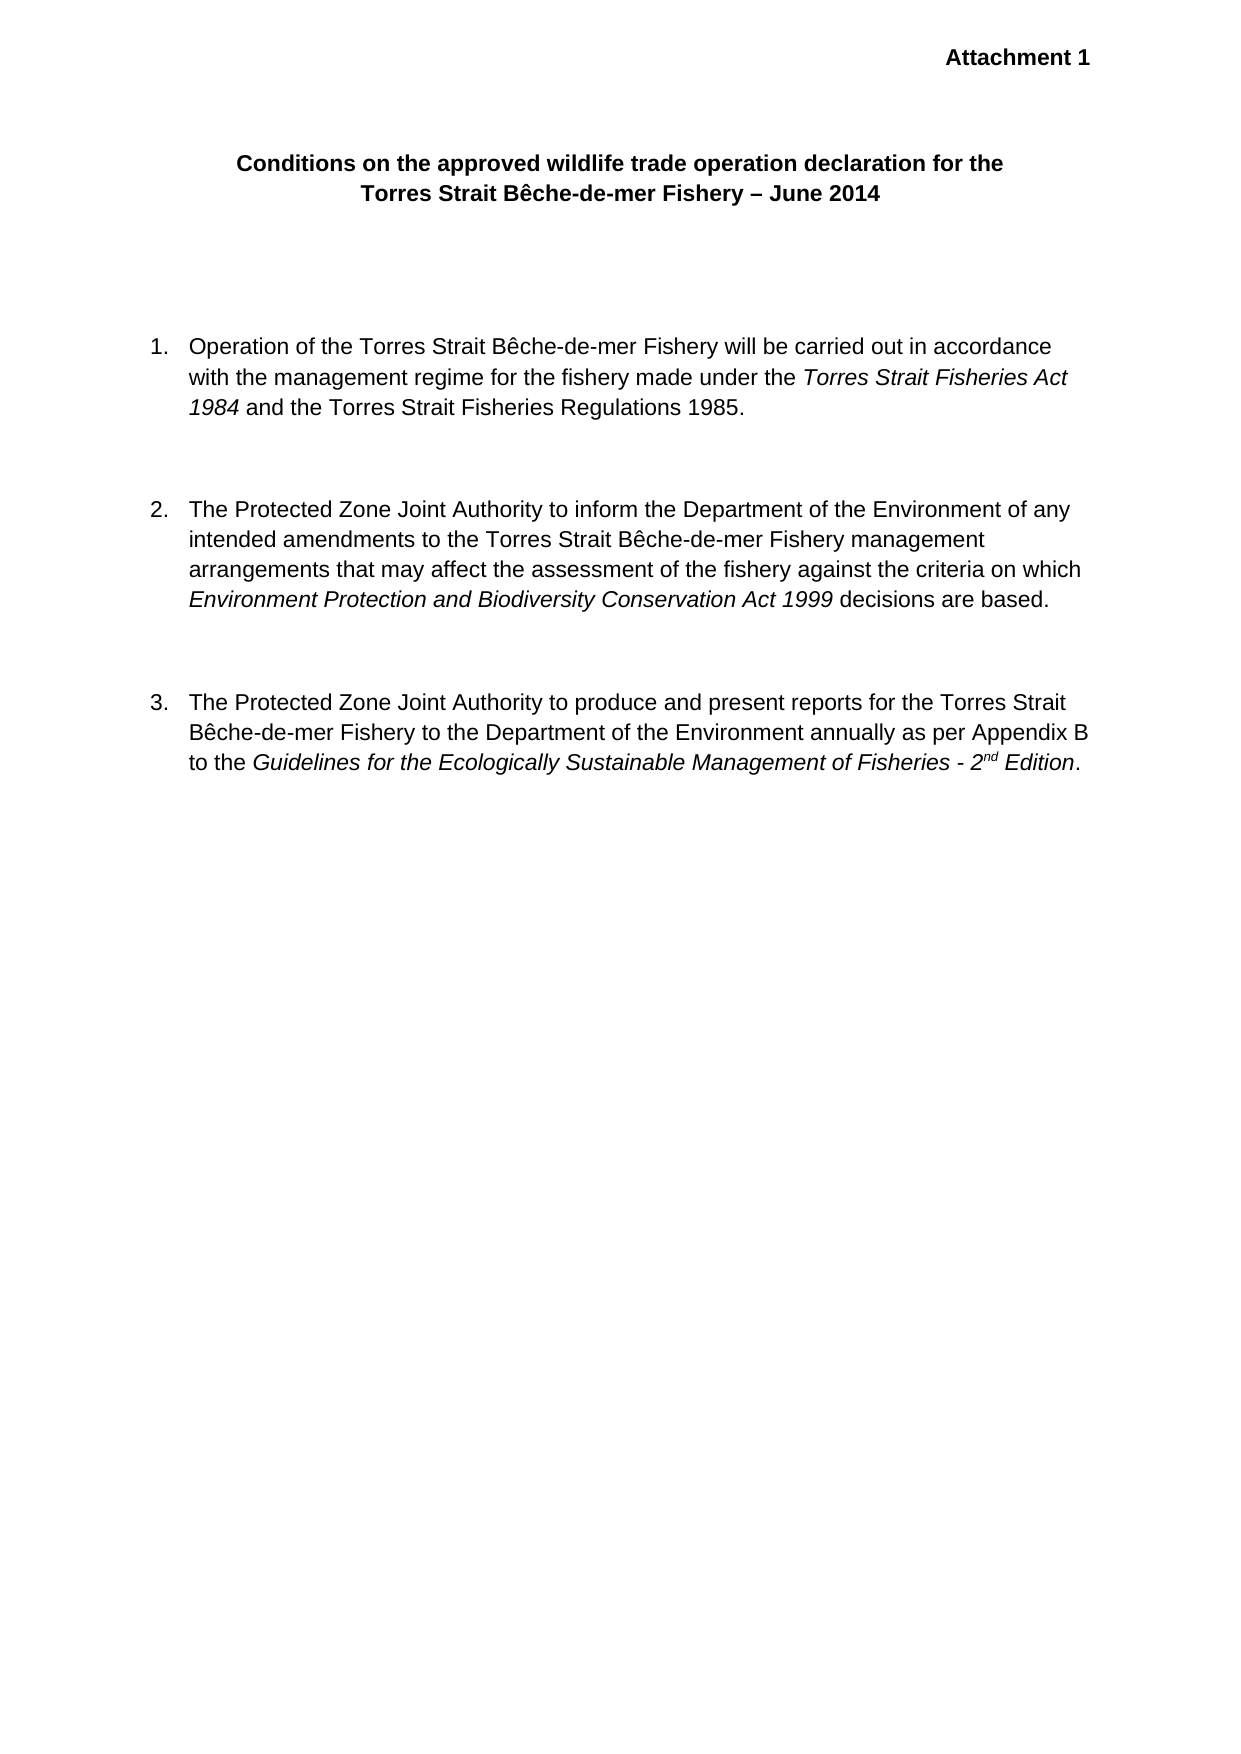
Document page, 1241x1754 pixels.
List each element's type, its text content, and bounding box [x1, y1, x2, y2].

list Operation of the Torres Strait Bêche-de-mer Fishery will be carried out in accordance with the management regime for the fishery made under the Torres Strait Fisheries Act 1984 and the Torres Strait Fisheries Regulations 1985. [150, 333, 1090, 420]
text Conditions on the approved wildlife trade operation declaration for the Torres Strait Bêche-de-mer Fishery – June 2014 [150, 150, 1090, 207]
list The Protected Zone Joint Authority to inform the Department of the Environment of any intended amendments to the Torres Strait Bêche-de-mer Fishery management arrangements that may affect the assessment of the fishery against the criteria on which Environment Protection and Biodiversity Conservation Act 1999 decisions are based. [150, 496, 1090, 613]
list The Protected Zone Joint Authority to produce and present reports for the Torres Strait Bêche-de-mer Fishery to the Department of the Environment annually as per Appendix B to the Guidelines for the Ecologically Sustainable Management of Fisheries - 2nd Edition. [150, 688, 1090, 775]
